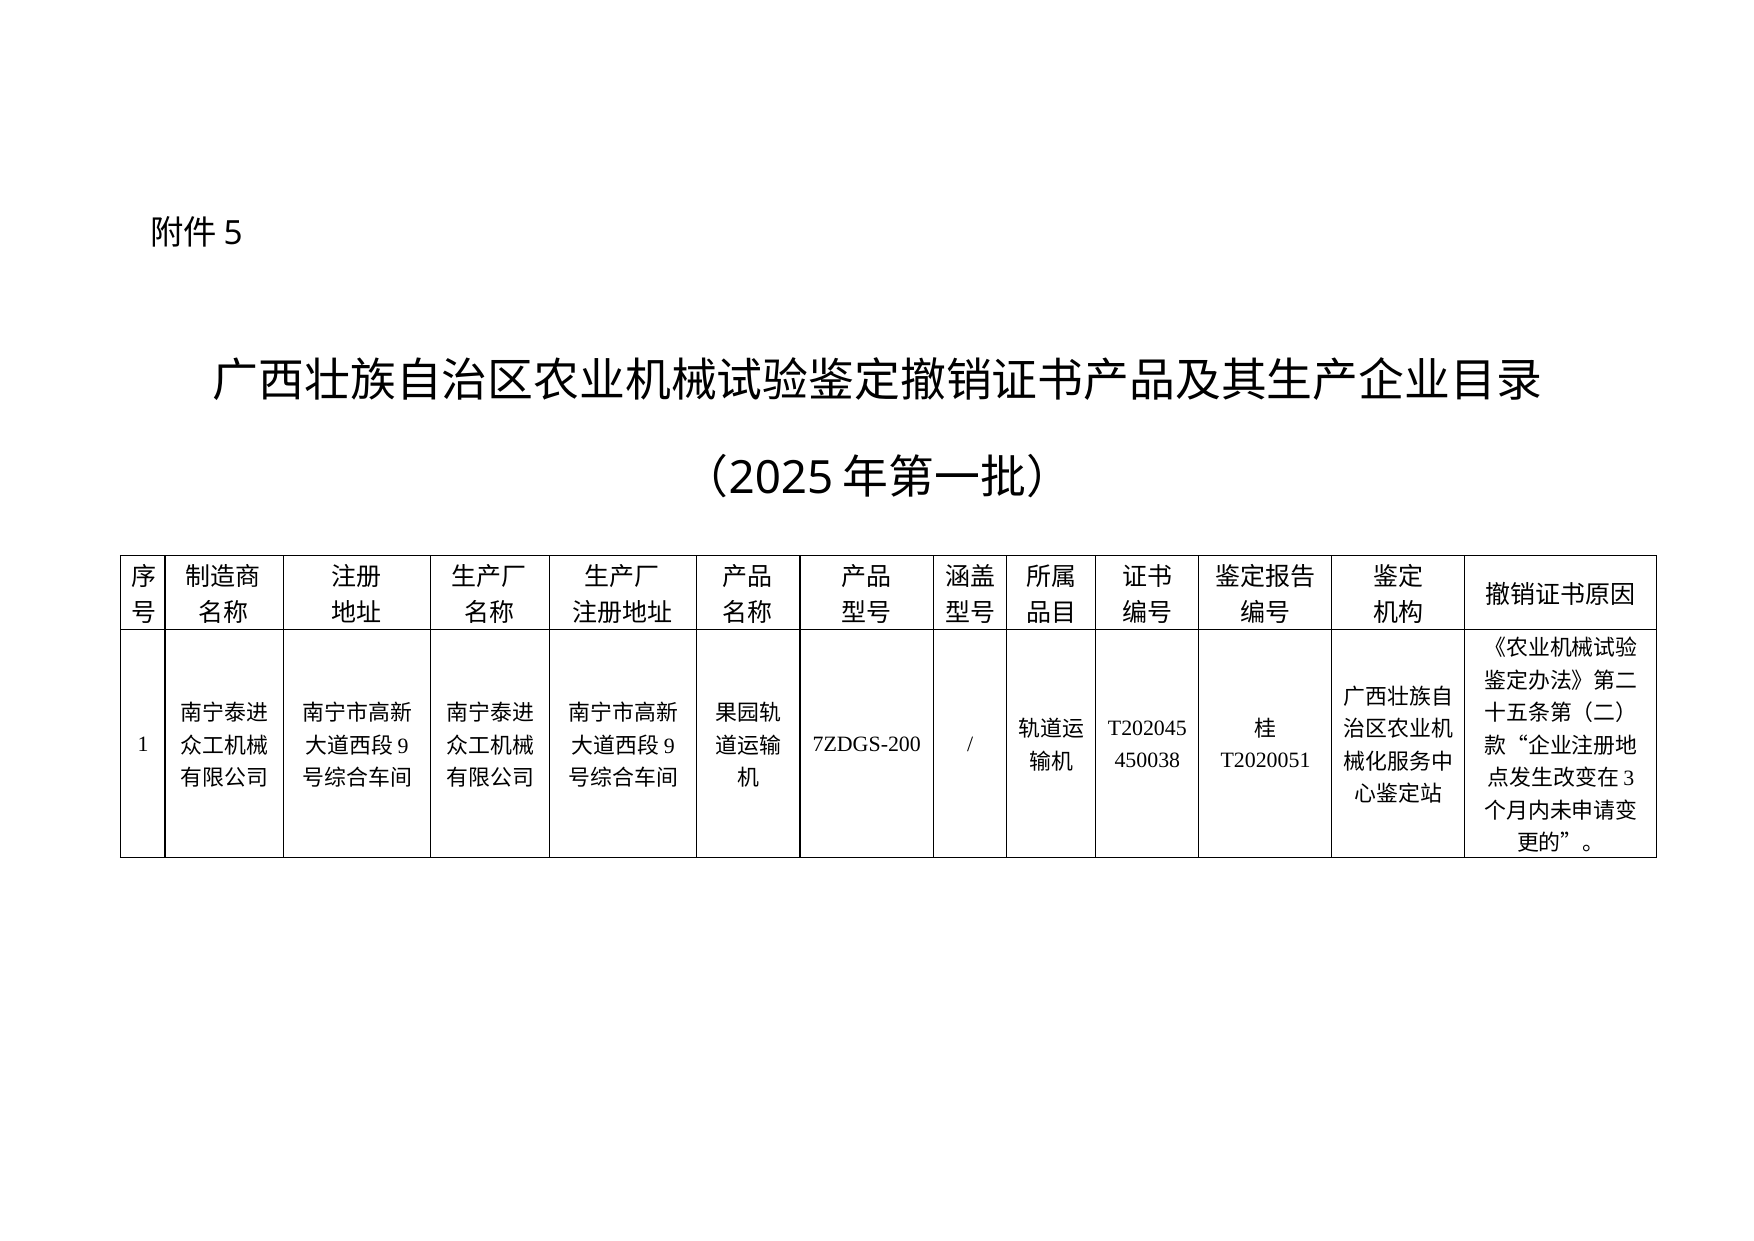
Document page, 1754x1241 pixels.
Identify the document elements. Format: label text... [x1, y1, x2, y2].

table_cell 果园轨道运输机 [697, 630, 799, 857]
text 广西壮族自治区农业机械试验鉴定撤销证书产品及其生产企业目录 [150, 328, 1604, 425]
table_cell 南宁市高新大道西段9号综合车间 [284, 630, 430, 857]
table_cell 《农业机械试验鉴定办法》第二十五条第（二）款“企业注册地点发生改变在3个月内未申请变更的”。 [1465, 630, 1656, 857]
table_header 涵盖型号 [934, 556, 1006, 629]
table_header 产品 型号 [801, 556, 933, 629]
table_header 证书 编号 [1096, 556, 1198, 629]
text （2025年第一批） [150, 425, 1604, 523]
table_cell 7ZDGS-200 [801, 630, 933, 857]
table_header 序号 [121, 556, 164, 629]
text 附件5 [150, 198, 1604, 263]
table_header 注册 地址 [284, 556, 430, 629]
table_cell 南宁市高新大道西段9号综合车间 [550, 630, 696, 857]
table_cell / [934, 630, 1006, 857]
table_header 撤销证书原因 [1465, 556, 1656, 629]
table_cell 广西壮族自治区农业机械化服务中心鉴定站 [1332, 630, 1464, 857]
table_header 产品 名称 [697, 556, 799, 629]
table_header 生产厂 注册地址 [550, 556, 696, 629]
table_cell T202045450038 [1096, 630, 1198, 857]
table_header 鉴定报告编号 [1199, 556, 1331, 629]
table_header 制造商 名称 [166, 556, 283, 629]
table_cell 1 [121, 630, 164, 857]
table_cell 南宁泰进众工机械有限公司 [431, 630, 549, 857]
table_cell 南宁泰进众工机械有限公司 [166, 630, 283, 857]
table_cell 轨道运输机 [1007, 630, 1095, 857]
table_header 鉴定 机构 [1332, 556, 1464, 629]
table_header 生产厂 名称 [431, 556, 549, 629]
table_header 所属 品目 [1007, 556, 1095, 629]
table_cell 桂T2020051 [1199, 630, 1331, 857]
